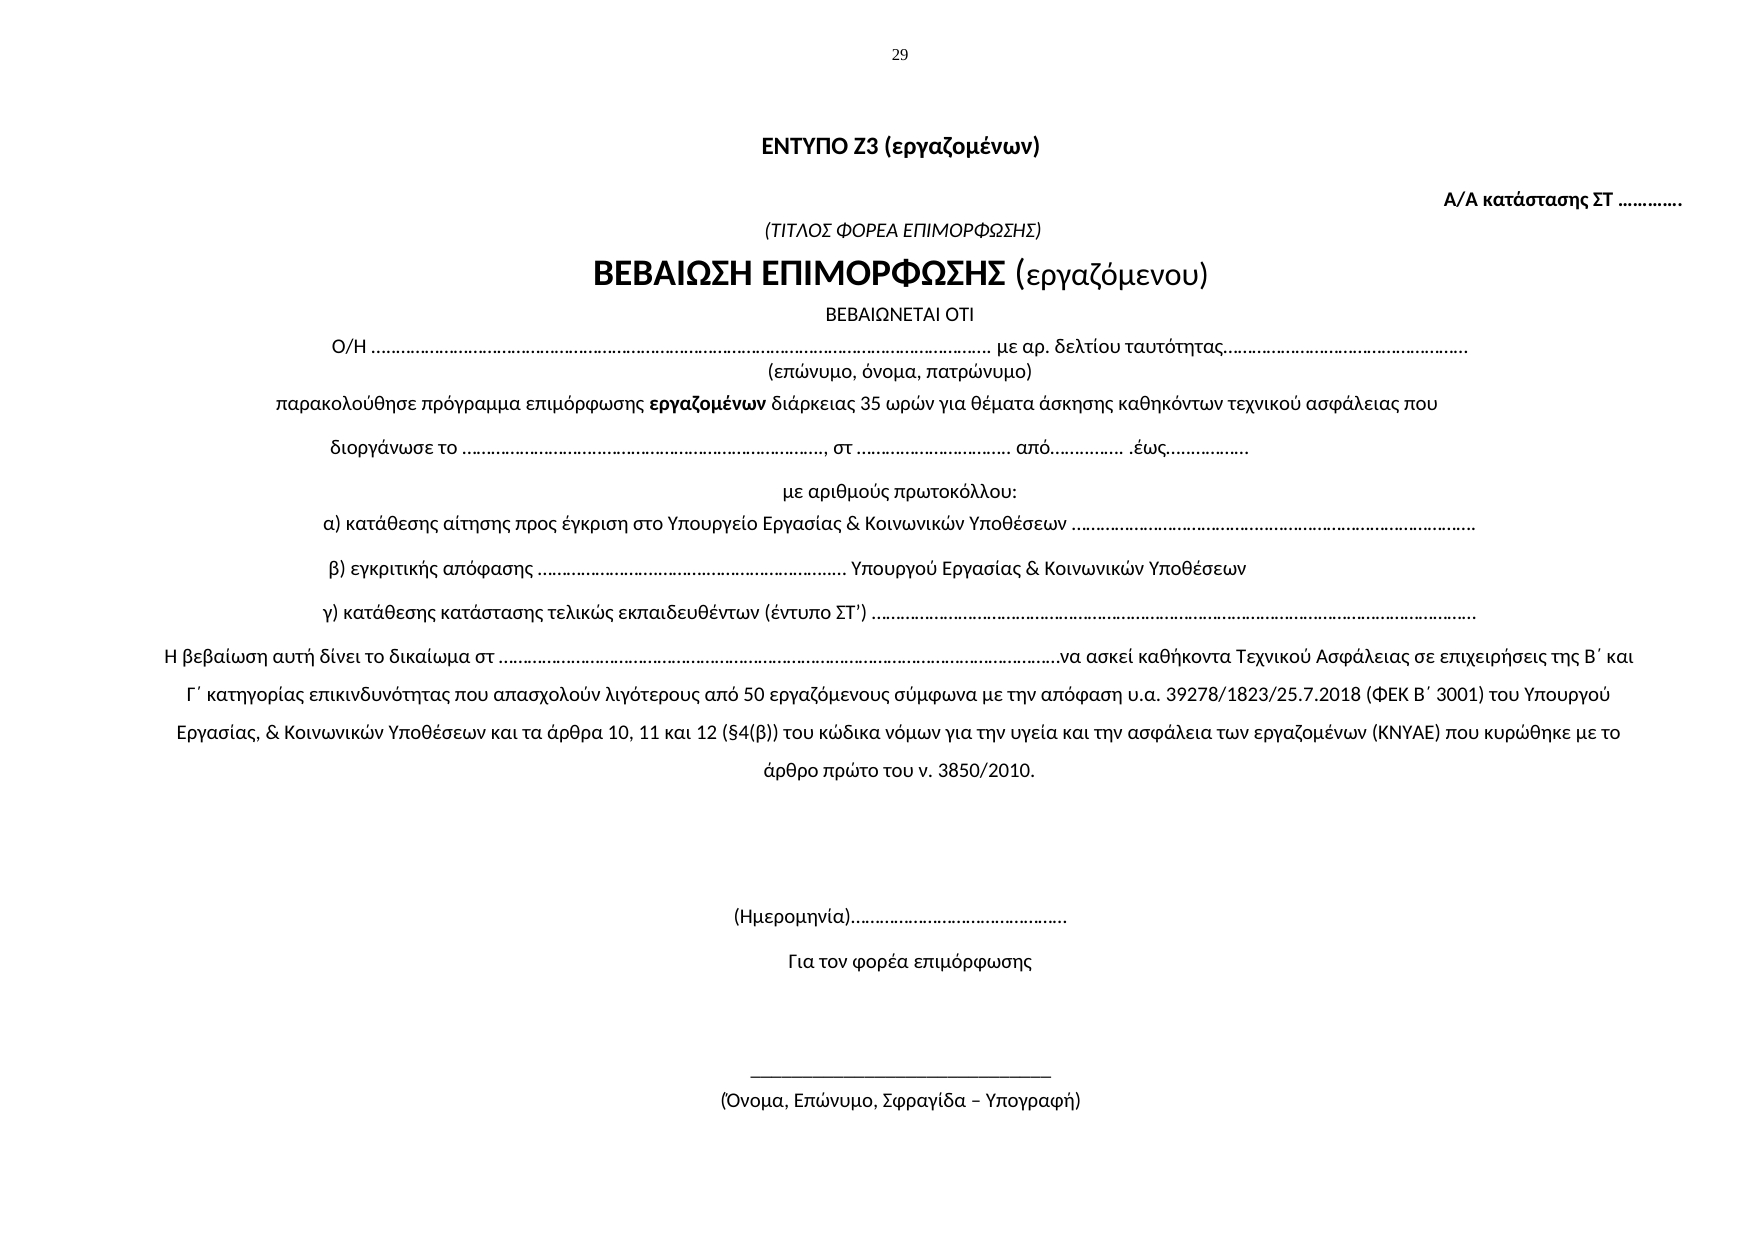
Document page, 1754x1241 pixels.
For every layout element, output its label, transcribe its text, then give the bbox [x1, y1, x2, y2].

text (ΤΙΤΛΟΣ ΦΟΡΕΑ ΕΠΙΜΟΡΦΩΣΗΣ) [117, 217, 1689, 242]
text Η βεβαίωση αυτή δίνει το δικαίωμα στ ………………………………………………………………………………………………………να ασκεί καθήκοντα Τεχνικού Ασφάλειας σε επιχειρήσεις της Β΄ και Γ΄ κατηγορίας επικινδυνότητας που απασχολούν λιγότερους από 50 εργαζόμενους σύμφωνα με την απόφαση υ.α. 39278/1823/25.7.2018 (ΦΕΚ B΄ 3001) του Υπουργού Εργασίας, & Κοινωνικών Υποθέσεων και τα άρθρα 10, 11 και 12 (§4(β)) του κώδικα νόμων για την υγεία και την ασφάλεια των εργαζομένων (ΚΝΥΑΕ) που κυρώθηκε με το άρθρο πρώτο του ν. 3850/2010. [159, 643, 1639, 783]
text _____________________________ [117, 1056, 1685, 1081]
text (επώνυμο, όνομα, πατρώνυμο) [117, 359, 1683, 384]
text γ) κατάθεσης κατάστασης τελικώς εκπαιδευθέντων (έντυπο ΣΤ’) ……………………………………………………………………………………………………………… [117, 599, 1683, 624]
text ΕΝΤΥΠΟ Z3 (εργαζομένων) [117, 130, 1685, 160]
text (Όνομα, Επώνυμο, Σφραγίδα – Υπογραφή) [117, 1087, 1685, 1113]
text α) κατάθεσης αίτησης προς έγκριση στο Υπουργείο Εργασίας & Κοινωνικών Υποθέσεων …………………………………..……………………………………. [117, 510, 1683, 536]
text (Ημερομηνία)……………………………………… [733, 903, 1683, 929]
text ΒΕΒΑΙΩΣΗ ΕΠΙΜΟΡΦΩΣΗΣ (εργαζόμενου) [117, 249, 1685, 295]
text Ο/Η …..……………………………………………………………………………………………………………. με αρ. δελτίου ταυτότητας…………………………………………… [117, 333, 1683, 358]
text με αριθμούς πρωτοκόλλου: [117, 479, 1683, 504]
text Για τον φορέα επιμόρφωσης [117, 948, 1704, 973]
text β) εγκριτικής απόφασης …………………….……….……………………..… Υπουργού Εργασίας & Κοινωνικών Υποθέσεων [267, 555, 1683, 580]
text παρακολούθησε πρόγραμμα επιμόρφωσης εργαζομένων διάρκειας 35 ωρών για θέματα άσκησης καθηκόντων τεχνικού ασφάλειας που διοργάνωσε το ………………………..………………………………………., στ ………………………….. από……..……. .έως…..………… [117, 390, 1462, 460]
text Α/Α κατάστασης ΣΤ …………. [1444, 186, 1683, 211]
text ΒΕΒΑΙΩΝΕΤΑΙ ΟΤΙ [117, 302, 1683, 327]
